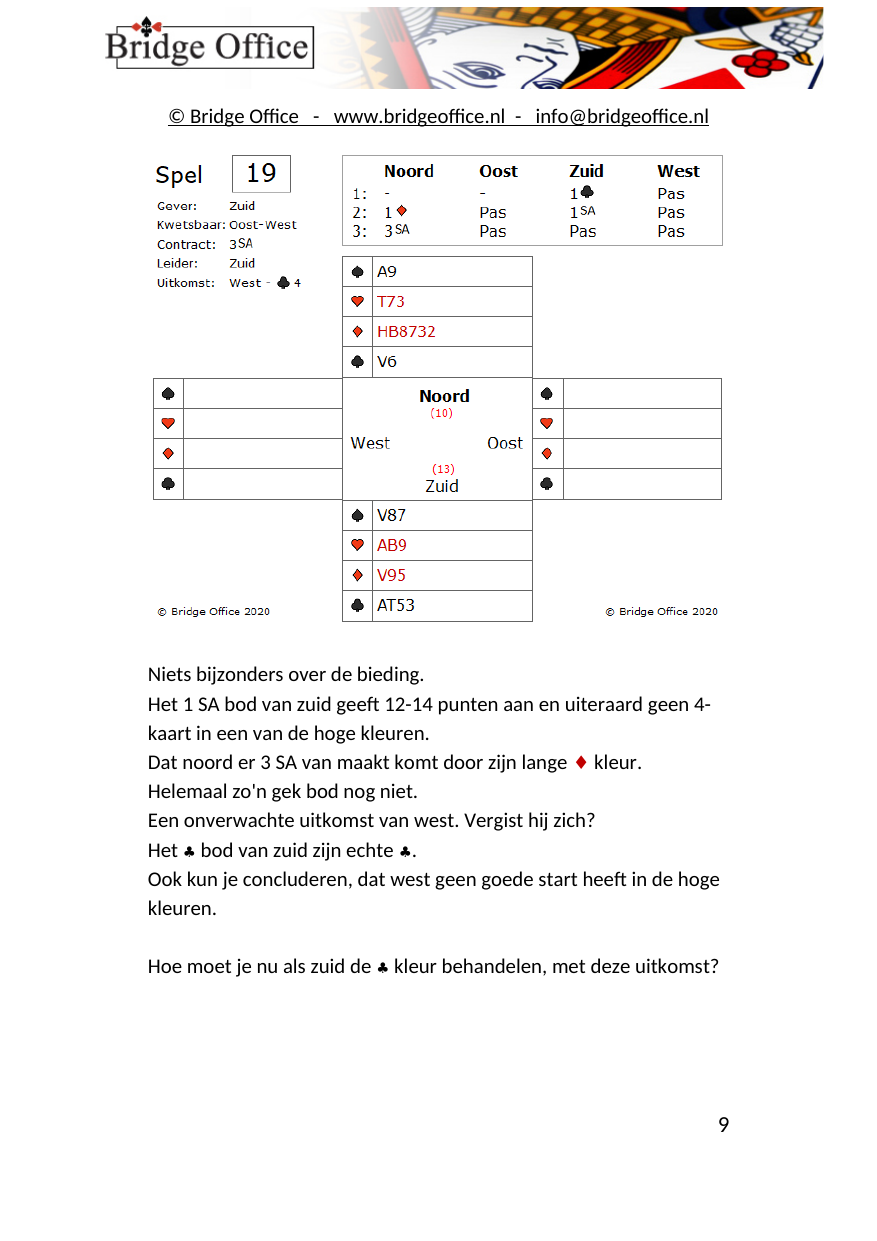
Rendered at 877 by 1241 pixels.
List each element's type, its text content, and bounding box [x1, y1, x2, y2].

text Het 1 SA bod van zuid geeft 12-14 punten aan en uiteraard geen 4-kaart in een van de hoge kleuren. [148, 691, 729, 745]
text Niets bijzonders over de bieding. [148, 662, 729, 687]
text Hoe moet je nu als zuid de ♣ kleur behandelen, met deze uitkomst? [148, 953, 729, 979]
text Ook kun je concluderen, dat west geen goede start heeft in de hoge kleuren. [148, 866, 729, 921]
text Dat noord er 3 SA van maakt komt door zijn lange ♦ kleur. [148, 749, 729, 775]
text Een onverwachte uitkomst van west. Vergist hij zich? [148, 808, 729, 833]
picture [147, 147, 730, 629]
text Helemaal zo'n gek bod nog niet. [148, 778, 729, 804]
picture [78, 7, 824, 89]
text Het ♣ bod van zuid zijn echte ♣. [148, 837, 729, 862]
